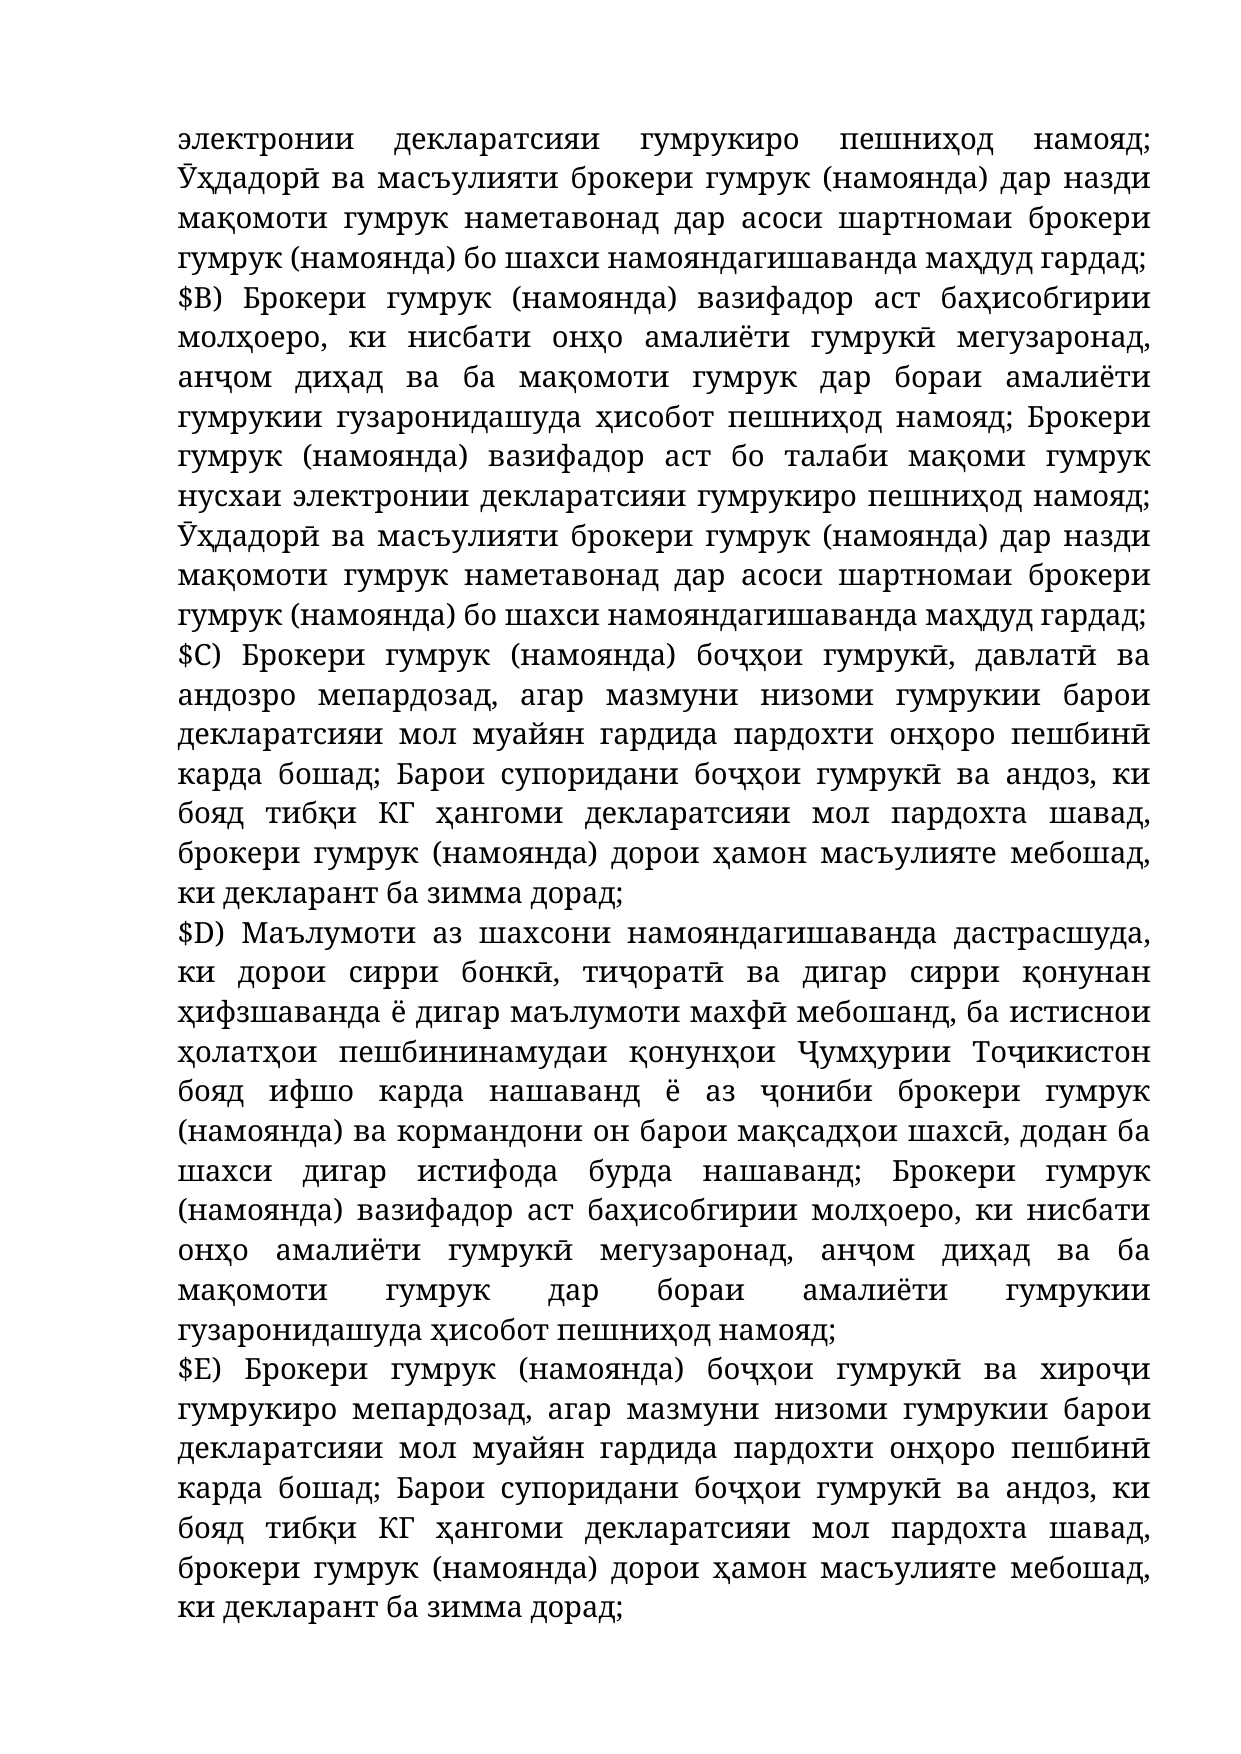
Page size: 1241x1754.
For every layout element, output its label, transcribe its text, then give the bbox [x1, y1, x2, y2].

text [177, 118, 1152, 277]
text $C) Брокери гумрук (намоянда) боҷҳои гумрукӣ, давлатӣ ва андозро мепардозад, агар мазмуни низоми гумрукии барои декларатсияи мол муайян гардида пардохти онҳоро пешбинӣ карда бошад; Барои супоридани боҷҳои гумрукӣ ва андоз, ки бояд тибқи КГ ҳангоми декларатсияи мол пардохта шавад, брокери гумрук (намоянда) дорои ҳамон масъулияте мебошад, ки декларант ба зимма дорад; [177, 634, 1152, 912]
text $D) Маълумоти аз шахсони намояндагишаванда дастрасшуда, ки дорои сирри бонкӣ, тиҷоратӣ ва дигар сирри қонунан ҳифзшаванда ё дигар маълумоти махфӣ мебошанд, ба истиснои ҳолатҳои пешбининамудаи қонунҳои Ҷумҳурии Тоҷикистон бояд ифшо карда нашаванд ё аз ҷониби брокери гумрук (намоянда) ва кормандони он барои мақсадҳои шахсӣ, додан ба шахси дигар истифода бурда нашаванд; Брокери гумрук (намоянда) вазифадор аст баҳисобгирии молҳоеро, ки нисбати онҳо амалиёти гумрукӣ мегузаронад, анҷом диҳад ва ба мақомоти гумрук дар бораи амалиёти гумрукии гузаронидашуда ҳисобот пешниҳод намояд; [177, 912, 1152, 1348]
text $B) Брокери гумрук (намоянда) вазифадор аст баҳисобгирии молҳоеро, ки нисбати онҳо амалиёти гумрукӣ мегузаронад, анҷом диҳад ва ба мақомоти гумрук дар бораи амалиёти гумрукии гузаронидашуда ҳисобот пешниҳод намояд; Брокери гумрук (намоянда) вазифадор аст бо талаби мақоми гумрук нусхаи электронии декларатсияи гумрукиро пешниҳод намояд; Ӯҳдадорӣ ва масъулияти брокери гумрук (намоянда) дар назди мақомоти гумрук наметавонад дар асоси шартномаи брокери гумрук (намоянда) бо шахси намояндагишаванда маҳдуд гардад; [177, 277, 1152, 634]
text $E) Брокери гумрук (намоянда) боҷҳои гумрукӣ ва хироҷи гумрукиро мепардозад, агар мазмуни низоми гумрукии барои декларатсияи мол муайян гардида пардохти онҳоро пешбинӣ карда бошад; Барои супоридани боҷҳои гумрукӣ ва андоз, ки бояд тибқи КГ ҳангоми декларатсияи мол пардохта шавад, брокери гумрук (намоянда) дорои ҳамон масъулияте мебошад, ки декларант ба зимма дорад; [177, 1348, 1152, 1626]
